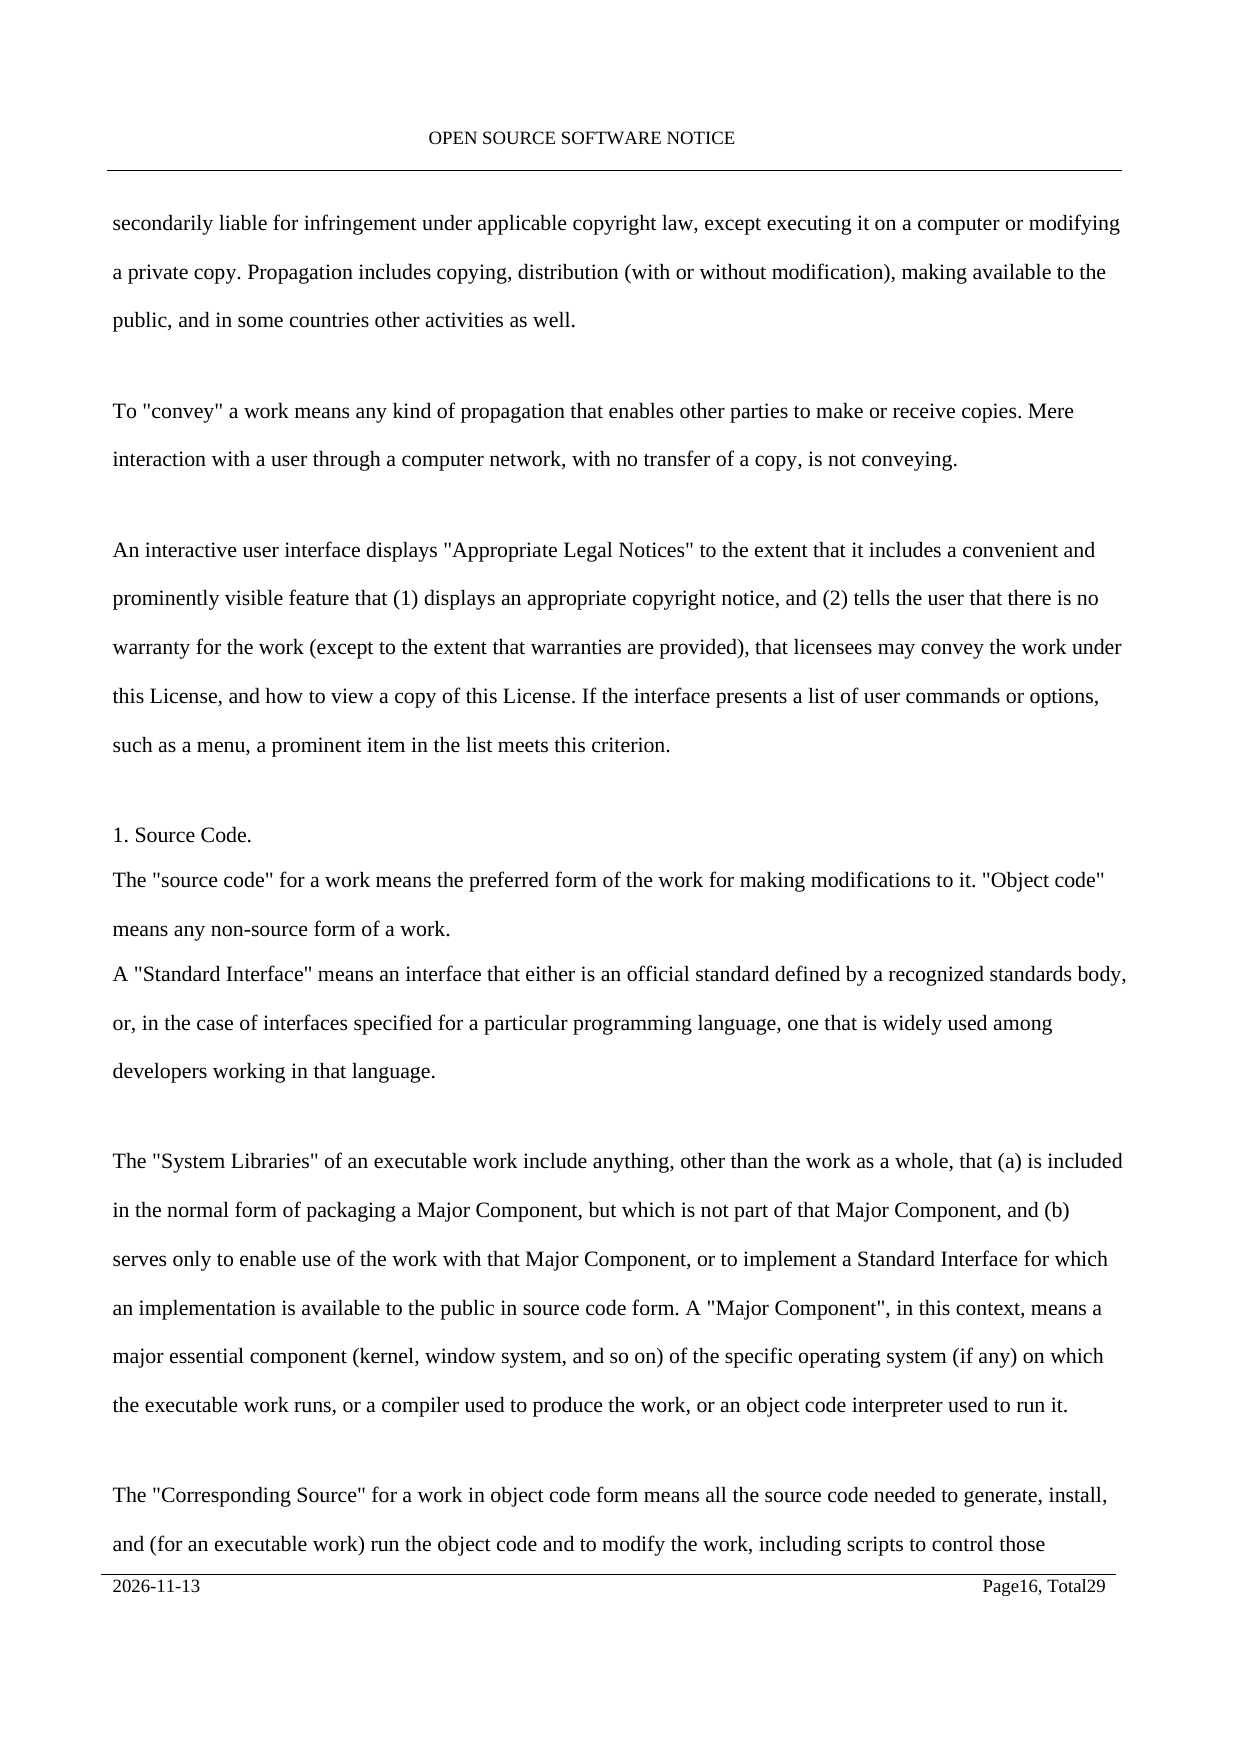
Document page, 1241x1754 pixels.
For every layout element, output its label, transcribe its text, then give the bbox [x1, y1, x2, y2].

text 1. Source Code. [112, 818, 1128, 851]
text The "source code" for a work means the preferred form of the work for making modifications to it. "Object code" means any non-source form of a work. [112, 863, 1128, 944]
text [112, 206, 1128, 336]
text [112, 1479, 1128, 1560]
text To "convey" a work means any kind of propagation that enables other parties to make or receive copies. Mere interaction with a user through a computer network, with no transfer of a copy, is not conveying. [112, 394, 1128, 475]
text A "Standard Interface" means an interface that either is an official standard defined by a recognized standards body, or, in the case of interfaces specified for a particular programming language, one that is widely used among developers working in that language. [112, 957, 1128, 1087]
text An interactive user interface displays "Appropriate Legal Notices" to the extent that it includes a convenient and prominently visible feature that (1) displays an appropriate copyright notice, and (2) tells the user that there is no warranty for the work (except to the extent that warranties are provided), that licensees may convey the work under this License, and how to view a copy of this License. If the interface presents a list of user commands or options, such as a menu, a prominent item in the list meets this criterion. [112, 533, 1128, 761]
text The "System Libraries" of an executable work include anything, other than the work as a whole, that (a) is included in the normal form of packaging a Major Component, but which is not part of that Major Component, and (b) serves only to enable use of the work with that Major Component, or to implement a Standard Interface for which an implementation is available to the public in source code form. A "Major Component", in this context, means a major essential component (kernel, window system, and so on) of the specific operating system (if any) on which the executable work runs, or a compiler used to produce the work, or an object code interpreter used to run it. [112, 1145, 1128, 1421]
